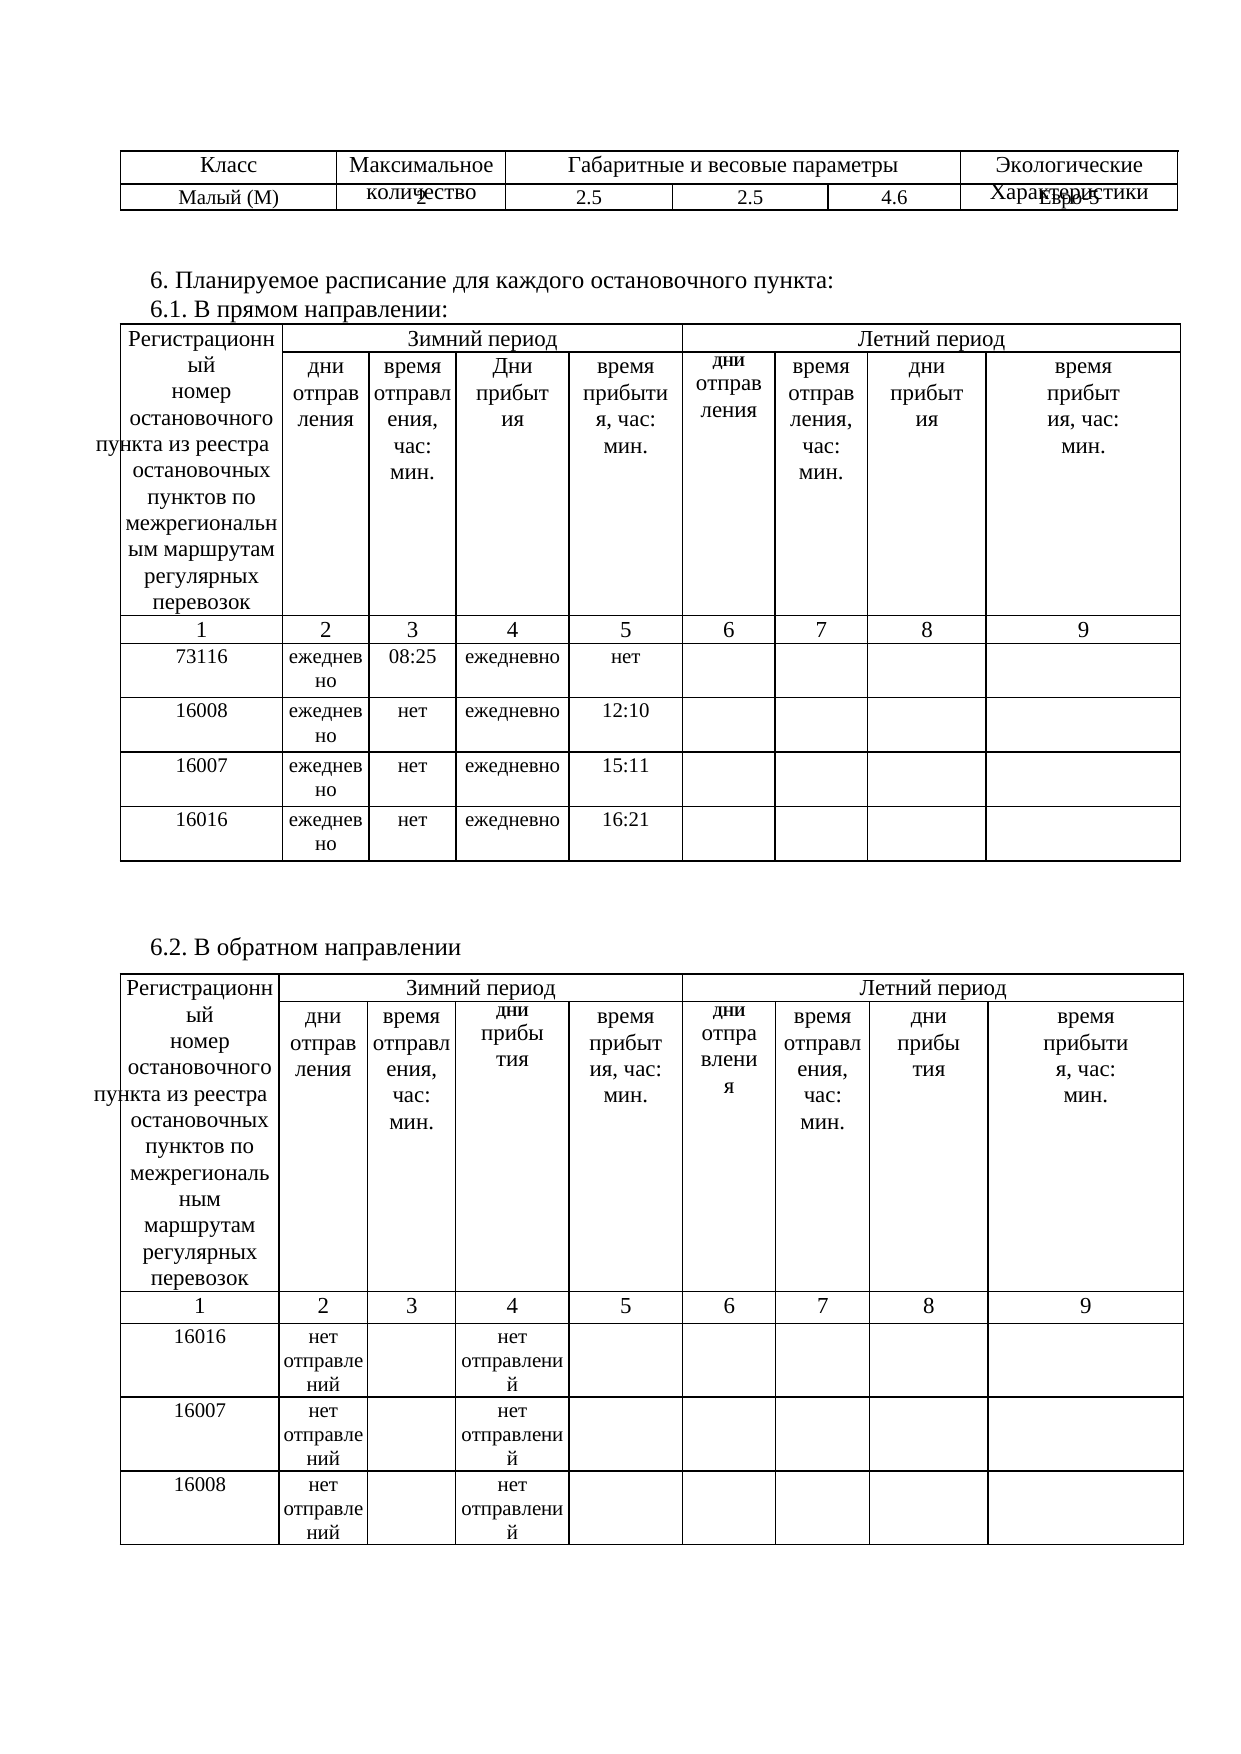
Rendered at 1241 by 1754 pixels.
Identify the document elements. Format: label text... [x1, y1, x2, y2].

table_cell [683, 698, 774, 751]
table_header Класс [121, 152, 336, 183]
table_cell Малый (М) [121, 185, 336, 209]
text 6. Планируемое расписание для каждого остановочного пункта: [150, 266, 1090, 294]
table_cell время отправ ления, час: мин. [776, 353, 867, 614]
table_cell ДНИ отправ ления [683, 353, 774, 614]
table_cell дни прибыт ия [868, 353, 985, 614]
table_cell 4.6 [829, 185, 960, 209]
table_cell [987, 644, 1180, 697]
table_cell [776, 807, 867, 860]
table_cell 4 [457, 616, 568, 642]
table_cell [868, 644, 985, 697]
table_cell [570, 1324, 682, 1396]
table_cell 16:21 [570, 807, 682, 860]
table_cell [868, 698, 985, 751]
text 6.1. В прямом направлении: [150, 294, 1090, 323]
table_cell 7 [776, 616, 867, 642]
table_header Летний период [683, 975, 1183, 1001]
table_cell дни отправ ления [280, 1002, 367, 1291]
table_cell [870, 1398, 987, 1470]
table_cell [368, 1324, 455, 1396]
table_cell [368, 1472, 455, 1544]
table_cell ежедневно [283, 644, 368, 697]
table_cell [683, 1324, 775, 1396]
table_cell [776, 698, 867, 751]
text 6.2. В обратном направлении [150, 932, 1090, 960]
table_cell [683, 1472, 775, 1544]
table_cell 9 [987, 616, 1180, 642]
table_header Зимний период [283, 325, 682, 351]
table_cell [683, 644, 774, 697]
table_cell нет отправлений [456, 1398, 568, 1470]
table_cell 12:10 [570, 698, 682, 751]
table_cell [776, 644, 867, 697]
table_cell время прибыт ия, час: мин. [570, 1002, 682, 1291]
table_cell ежедневно [457, 644, 568, 697]
table_cell дни прибы тия [870, 1002, 987, 1291]
table_cell 6 [683, 616, 774, 642]
table_cell 16008 [121, 1472, 278, 1544]
table_cell 2 [283, 616, 368, 642]
table_cell [683, 753, 774, 806]
table_cell [776, 753, 867, 806]
table_header Летний период [683, 325, 1180, 351]
table_cell 2.5 [673, 185, 827, 209]
table_cell время прибыти я, час: мин. [989, 1002, 1183, 1291]
table_cell [870, 1472, 987, 1544]
table_cell дни отправ ления [283, 353, 368, 614]
table_cell 15:11 [570, 753, 682, 806]
table_cell ежедневно [457, 753, 568, 806]
table_cell 73116 [121, 644, 282, 697]
table_cell [987, 753, 1180, 806]
table_cell [987, 807, 1180, 860]
table_cell ежедневно [457, 807, 568, 860]
table_cell [989, 1472, 1183, 1544]
table_cell нет отправлений [280, 1398, 367, 1470]
table_cell нет [370, 753, 455, 806]
table_cell [870, 1324, 987, 1396]
table_cell 08:25 [370, 644, 455, 697]
table_header Максимальное количество [337, 152, 505, 183]
table_cell ежедневно [283, 753, 368, 806]
table_cell нет [370, 807, 455, 860]
table_cell 1 [121, 1292, 278, 1322]
table_cell 8 [870, 1292, 987, 1322]
table_cell [989, 1324, 1183, 1396]
table_header Регистрационный номер остановочного пункта из реестра остановочных пунктов по межрегиональным маршрутам регулярных перевозок [121, 325, 282, 614]
table_cell 5 [570, 1292, 682, 1322]
table_cell [776, 1398, 869, 1470]
table_cell время прибыт ия, час: мин. [987, 353, 1180, 614]
table_cell Дни прибыт ия [457, 353, 568, 614]
table_cell 1 [121, 616, 282, 642]
table_cell [868, 807, 985, 860]
table_cell [776, 1472, 869, 1544]
table_cell нет [370, 698, 455, 751]
table_cell [989, 1398, 1183, 1470]
table_header Зимний период [280, 975, 682, 1001]
table_cell [776, 1324, 869, 1396]
table_cell 16008 [121, 698, 282, 751]
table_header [121, 975, 278, 1291]
table_cell 16007 [121, 1398, 278, 1470]
table_cell 2.5 [506, 185, 672, 209]
table_cell нет отправлений [280, 1472, 367, 1544]
table_cell 6 [683, 1292, 775, 1322]
table_cell 2 [280, 1292, 367, 1322]
table_cell [868, 753, 985, 806]
table_cell 7 [776, 1292, 869, 1322]
table_cell 16007 [121, 753, 282, 806]
table_cell ежедневно [283, 698, 368, 751]
table_cell 4 [456, 1292, 568, 1322]
table_cell время отправл ения, час: мин. [370, 353, 455, 614]
table_cell ДНИ прибы тия [456, 1002, 568, 1291]
table_cell ежедневно [283, 807, 368, 860]
table_cell [683, 807, 774, 860]
table_cell 9 [989, 1292, 1183, 1322]
table_cell 16016 [121, 807, 282, 860]
table_cell время отправл ения, час: мин. [368, 1002, 455, 1291]
table_cell ежедневно [457, 698, 568, 751]
table_cell время отправл ения, час: мин. [776, 1002, 869, 1291]
table_cell 5 [570, 616, 682, 642]
table_cell Евро-5 [961, 185, 1177, 209]
table_cell 16016 [121, 1324, 278, 1396]
table_cell ДНИ отпра влени я [683, 1002, 775, 1291]
table_cell 3 [368, 1292, 455, 1322]
table_cell 8 [868, 616, 985, 642]
table_header Экологические Характеристики [961, 152, 1177, 183]
table_cell 2 [337, 185, 505, 209]
table_cell [570, 1398, 682, 1470]
table_cell 3 [370, 616, 455, 642]
table_cell [987, 698, 1180, 751]
table_cell нет отправлений [456, 1472, 568, 1544]
table_cell нет отправлений [280, 1324, 367, 1396]
table_header Габаритные и весовые параметры [506, 152, 960, 183]
table_cell [570, 1472, 682, 1544]
table_cell нет [570, 644, 682, 697]
table_cell нет отправлений [456, 1324, 568, 1396]
table_cell [368, 1398, 455, 1470]
table_cell время прибыти я, час: мин. [570, 353, 682, 614]
table_cell [683, 1398, 775, 1470]
